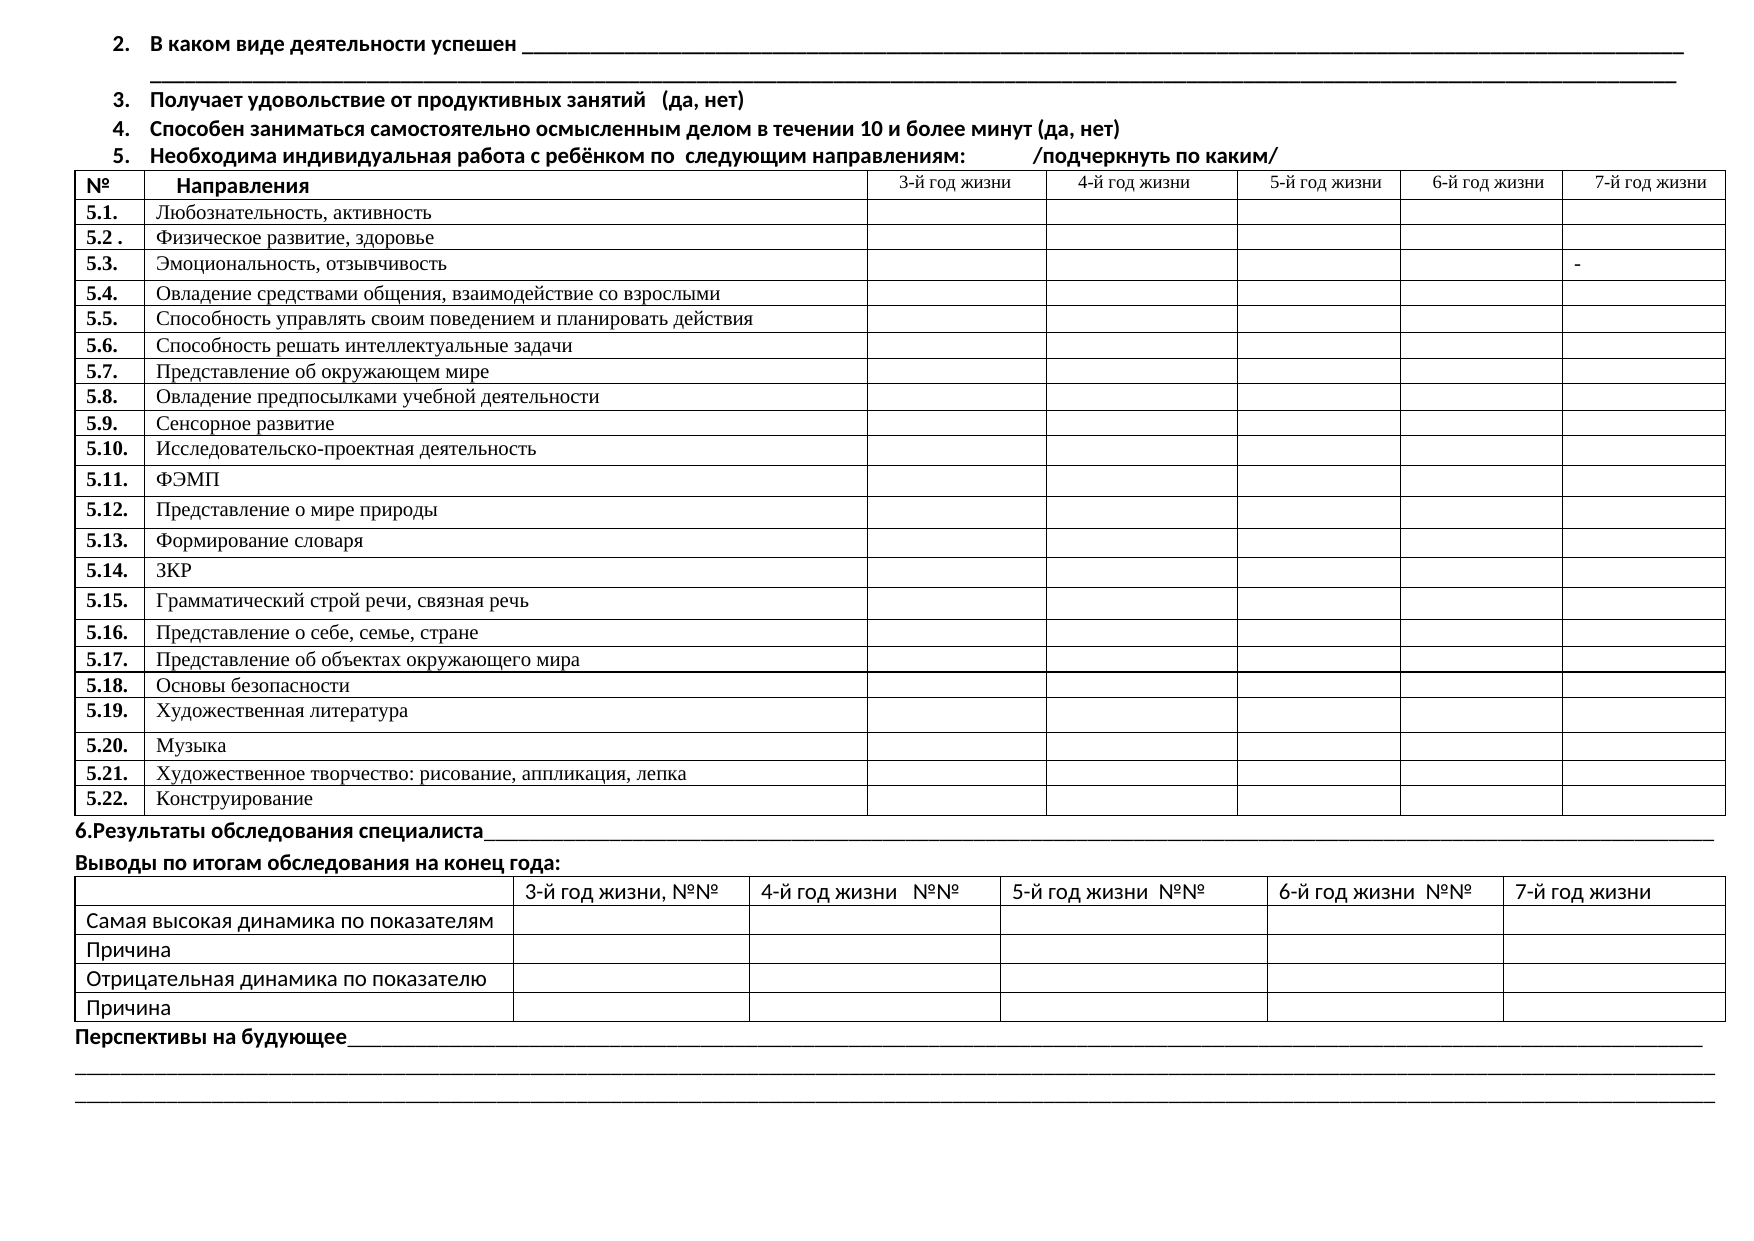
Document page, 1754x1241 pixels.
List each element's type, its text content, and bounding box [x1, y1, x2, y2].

table_cell [1504, 993, 1725, 1021]
table_cell [750, 935, 1000, 963]
table_cell [1238, 466, 1400, 496]
table_cell [1047, 250, 1237, 280]
table_cell 5.11. [76, 466, 144, 496]
table_cell [868, 306, 1046, 332]
table_cell [1047, 497, 1237, 527]
table_cell [1563, 200, 1725, 224]
table_cell [1238, 384, 1400, 410]
table_header 5-й год жизни №№ [1001, 877, 1267, 905]
table_cell [1238, 333, 1400, 358]
table_cell 5.4. [76, 281, 144, 305]
table_cell [868, 558, 1046, 587]
table_cell 5.14. [76, 558, 144, 587]
table_cell [1047, 673, 1237, 697]
table_cell [1563, 620, 1725, 646]
table_cell [868, 281, 1046, 305]
table_cell Эмоциональность, отзывчивость [145, 250, 867, 280]
table_cell [1047, 588, 1237, 619]
table_cell [1238, 733, 1400, 759]
table_cell 5.9. [76, 411, 144, 435]
table_cell [1047, 558, 1237, 587]
table_cell [1504, 935, 1725, 963]
table_cell [1268, 935, 1503, 963]
table_cell [1401, 306, 1562, 332]
table_cell [868, 497, 1046, 527]
table_cell [868, 250, 1046, 280]
table_cell [750, 993, 1000, 1021]
table_cell [1401, 786, 1562, 815]
table_cell [868, 384, 1046, 410]
table_cell [868, 647, 1046, 671]
table_cell [868, 225, 1046, 249]
table_cell [868, 333, 1046, 358]
table_cell [1563, 436, 1725, 465]
table_cell [1047, 647, 1237, 671]
text 6.Результаты обследования специалиста____________________________________________________________________________________________________________ [75, 816, 1728, 844]
table_cell [1563, 281, 1725, 305]
table_header 3-й год жизни, №№ [514, 877, 749, 905]
table_cell [1238, 588, 1400, 619]
table_cell [868, 588, 1046, 619]
table_cell 5.18. [76, 673, 144, 697]
table_cell [1238, 281, 1400, 305]
table_header 5-й год жизни [1238, 171, 1400, 199]
table_cell [514, 906, 749, 934]
table_cell 5.12. [76, 497, 144, 527]
table_cell [1563, 384, 1725, 410]
table_cell [1268, 964, 1503, 992]
table_cell [1268, 993, 1503, 1021]
table_cell [1238, 200, 1400, 224]
table_cell Способность управлять своим поведением и планировать действия [145, 306, 867, 332]
table_cell [1563, 647, 1725, 671]
table_cell [1563, 529, 1725, 557]
table_cell 5.15. [76, 588, 144, 619]
text Выводы по итогам обследования на конец года: [75, 848, 1728, 876]
table_cell 5.6. [76, 333, 144, 358]
table_cell [1047, 359, 1237, 383]
table_cell [868, 436, 1046, 465]
table_cell [1563, 673, 1725, 697]
table_cell [1238, 359, 1400, 383]
table_cell Овладение предпосылками учебной деятельности [145, 384, 867, 410]
table_cell [1563, 761, 1725, 784]
table_cell [1401, 733, 1562, 759]
table_cell [1401, 250, 1562, 280]
table_cell [868, 359, 1046, 383]
table_cell [1563, 466, 1725, 496]
table_cell Причина [76, 935, 513, 963]
table_cell [1047, 698, 1237, 732]
table_cell [1401, 698, 1562, 732]
table_cell [868, 761, 1046, 784]
table_cell Сенсорное развитие [145, 411, 867, 435]
table_cell [1401, 333, 1562, 358]
table_cell [1563, 225, 1725, 249]
table_cell [1047, 306, 1237, 332]
table_header 4-й год жизни [1047, 171, 1237, 199]
table_cell [1563, 558, 1725, 587]
table_cell [868, 200, 1046, 224]
list ______________________________________________________________________________________________________________________________________ [150, 58, 1728, 86]
table_cell [1047, 620, 1237, 646]
table_cell [514, 935, 749, 963]
table_cell Представление о мире природы [145, 497, 867, 527]
table_cell [1268, 906, 1503, 934]
table_header Направления [145, 171, 867, 199]
table_cell [1238, 786, 1400, 815]
table_cell 5.1. [76, 200, 144, 224]
table_cell [1401, 673, 1562, 697]
table_cell Музыка [145, 733, 867, 759]
table_cell [1563, 497, 1725, 527]
table_cell [1047, 786, 1237, 815]
table_header 3-й год жизни [868, 171, 1046, 199]
table_cell [1563, 333, 1725, 358]
table_cell [868, 698, 1046, 732]
table_cell [1563, 588, 1725, 619]
table_cell [1238, 411, 1400, 435]
table_cell 5.19. [76, 698, 144, 732]
table_cell [868, 411, 1046, 435]
table_cell [1238, 647, 1400, 671]
table_cell [1238, 306, 1400, 332]
table_cell [1238, 250, 1400, 280]
list Необходима индивидуальная работа с ребёнком по следующим направлениям: /подчеркнуть по каким/ [112, 142, 1728, 170]
table_cell 5.21. [76, 761, 144, 784]
table_cell [1563, 698, 1725, 732]
table_cell [1401, 497, 1562, 527]
table_cell [750, 906, 1000, 934]
table_cell [1047, 466, 1237, 496]
table_cell Грамматический строй речи, связная речь [145, 588, 867, 619]
table_cell Самая высокая динамика по показателям [76, 906, 513, 934]
table_cell 5.22. [76, 786, 144, 815]
table_header 6-й год жизни [1401, 171, 1562, 199]
table_header 4-й год жизни №№ [750, 877, 1000, 905]
table_cell [1401, 225, 1562, 249]
table_cell [1401, 200, 1562, 224]
table_cell [1563, 411, 1725, 435]
table_cell 5.5. [76, 306, 144, 332]
table_cell 5.8. [76, 384, 144, 410]
table_cell Художественная литература [145, 698, 867, 732]
table_cell [1047, 411, 1237, 435]
table_cell [1001, 935, 1267, 963]
table_cell [1047, 733, 1237, 759]
table_cell [1047, 384, 1237, 410]
table_header 7-й год жизни [1563, 171, 1725, 199]
table_cell [1238, 620, 1400, 646]
table_cell [1401, 761, 1562, 784]
table_cell [1238, 436, 1400, 465]
table_cell [868, 733, 1046, 759]
table_header 7-й год жизни [1504, 877, 1725, 905]
table_cell [1563, 359, 1725, 383]
table_cell [868, 620, 1046, 646]
table_cell [1001, 906, 1267, 934]
table_cell Любознательность, активность [145, 200, 867, 224]
table_cell [1001, 993, 1267, 1021]
table_cell Формирование словаря [145, 529, 867, 557]
table_cell 5.20. [76, 733, 144, 759]
table_cell [1563, 306, 1725, 332]
table_cell Способность решать интеллектуальные задачи [145, 333, 867, 358]
table_cell 5.17. [76, 647, 144, 671]
list В каком виде деятельности успешен ______________________________________________________________________________________________________ [112, 29, 1728, 58]
table_cell ЗКР [145, 558, 867, 587]
table_cell [1401, 588, 1562, 619]
table_cell Исследовательско-проектная деятельность [145, 436, 867, 465]
table_cell Художественное творчество: рисование, аппликация, лепка [145, 761, 867, 784]
table_cell [1401, 647, 1562, 671]
table_cell [1563, 733, 1725, 759]
table_cell [1401, 384, 1562, 410]
table_cell [514, 964, 749, 992]
table_cell [1047, 200, 1237, 224]
table_cell Представление о себе, семье, стране [145, 620, 867, 646]
table_cell [1401, 436, 1562, 465]
table_cell 5.10. [76, 436, 144, 465]
table_cell Представление об объектах окружающего мира [145, 647, 867, 671]
table_cell [1047, 761, 1237, 784]
table_cell [868, 529, 1046, 557]
table_cell 5.3. [76, 250, 144, 280]
table_cell [868, 786, 1046, 815]
table_cell 5.16. [76, 620, 144, 646]
table_cell Отрицательная динамика по показателю [76, 964, 513, 992]
table_cell [1047, 281, 1237, 305]
text Перспективы на будующее_______________________________________________________________________________________________________________________ [75, 1022, 1728, 1050]
table_cell [1238, 698, 1400, 732]
table_header № [76, 171, 144, 199]
table_cell Основы безопасности [145, 673, 867, 697]
table_cell [1401, 411, 1562, 435]
table_cell [750, 964, 1000, 992]
table_cell [1047, 333, 1237, 358]
table_cell [868, 466, 1046, 496]
table_cell - [1563, 250, 1725, 280]
table_cell Овладение средствами общения, взаимодействие со взрослыми [145, 281, 867, 305]
table_cell [1001, 964, 1267, 992]
list ________________________________________________________________________________________________________________________________________________________________________________________________________________________________________________________________________________________________ [75, 1050, 1728, 1106]
table_cell [1238, 497, 1400, 527]
table_cell Физическое развитие, здоровье [145, 225, 867, 249]
table_cell Конструирование [145, 786, 867, 815]
table_header [76, 877, 513, 905]
table_cell [1238, 529, 1400, 557]
table_cell [868, 673, 1046, 697]
table_cell 5.13. [76, 529, 144, 557]
table_cell [1563, 786, 1725, 815]
table_cell [1238, 225, 1400, 249]
table_cell [1504, 964, 1725, 992]
table_cell Причина [76, 993, 513, 1021]
list Способен заниматься самостоятельно осмысленным делом в течении 10 и более минут (да, нет) [112, 114, 1728, 142]
table_cell [1047, 436, 1237, 465]
table_cell [514, 993, 749, 1021]
table_cell [1401, 281, 1562, 305]
table_cell 5.7. [76, 359, 144, 383]
table_cell [1401, 620, 1562, 646]
table_header 6-й год жизни №№ [1268, 877, 1503, 905]
table_cell [1401, 359, 1562, 383]
table_cell [1238, 558, 1400, 587]
table_cell [1504, 906, 1725, 934]
table_cell 5.2 . [76, 225, 144, 249]
table_cell [1238, 673, 1400, 697]
table_cell [1401, 466, 1562, 496]
table_cell ФЭМП [145, 466, 867, 496]
list Получает удовольствие от продуктивных занятий (да, нет) [112, 86, 1728, 114]
table_cell [1047, 529, 1237, 557]
table_cell [1401, 529, 1562, 557]
table_cell [1047, 225, 1237, 249]
table_cell Представление об окружающем мире [145, 359, 867, 383]
table_cell [1401, 558, 1562, 587]
table_cell [1238, 761, 1400, 784]
